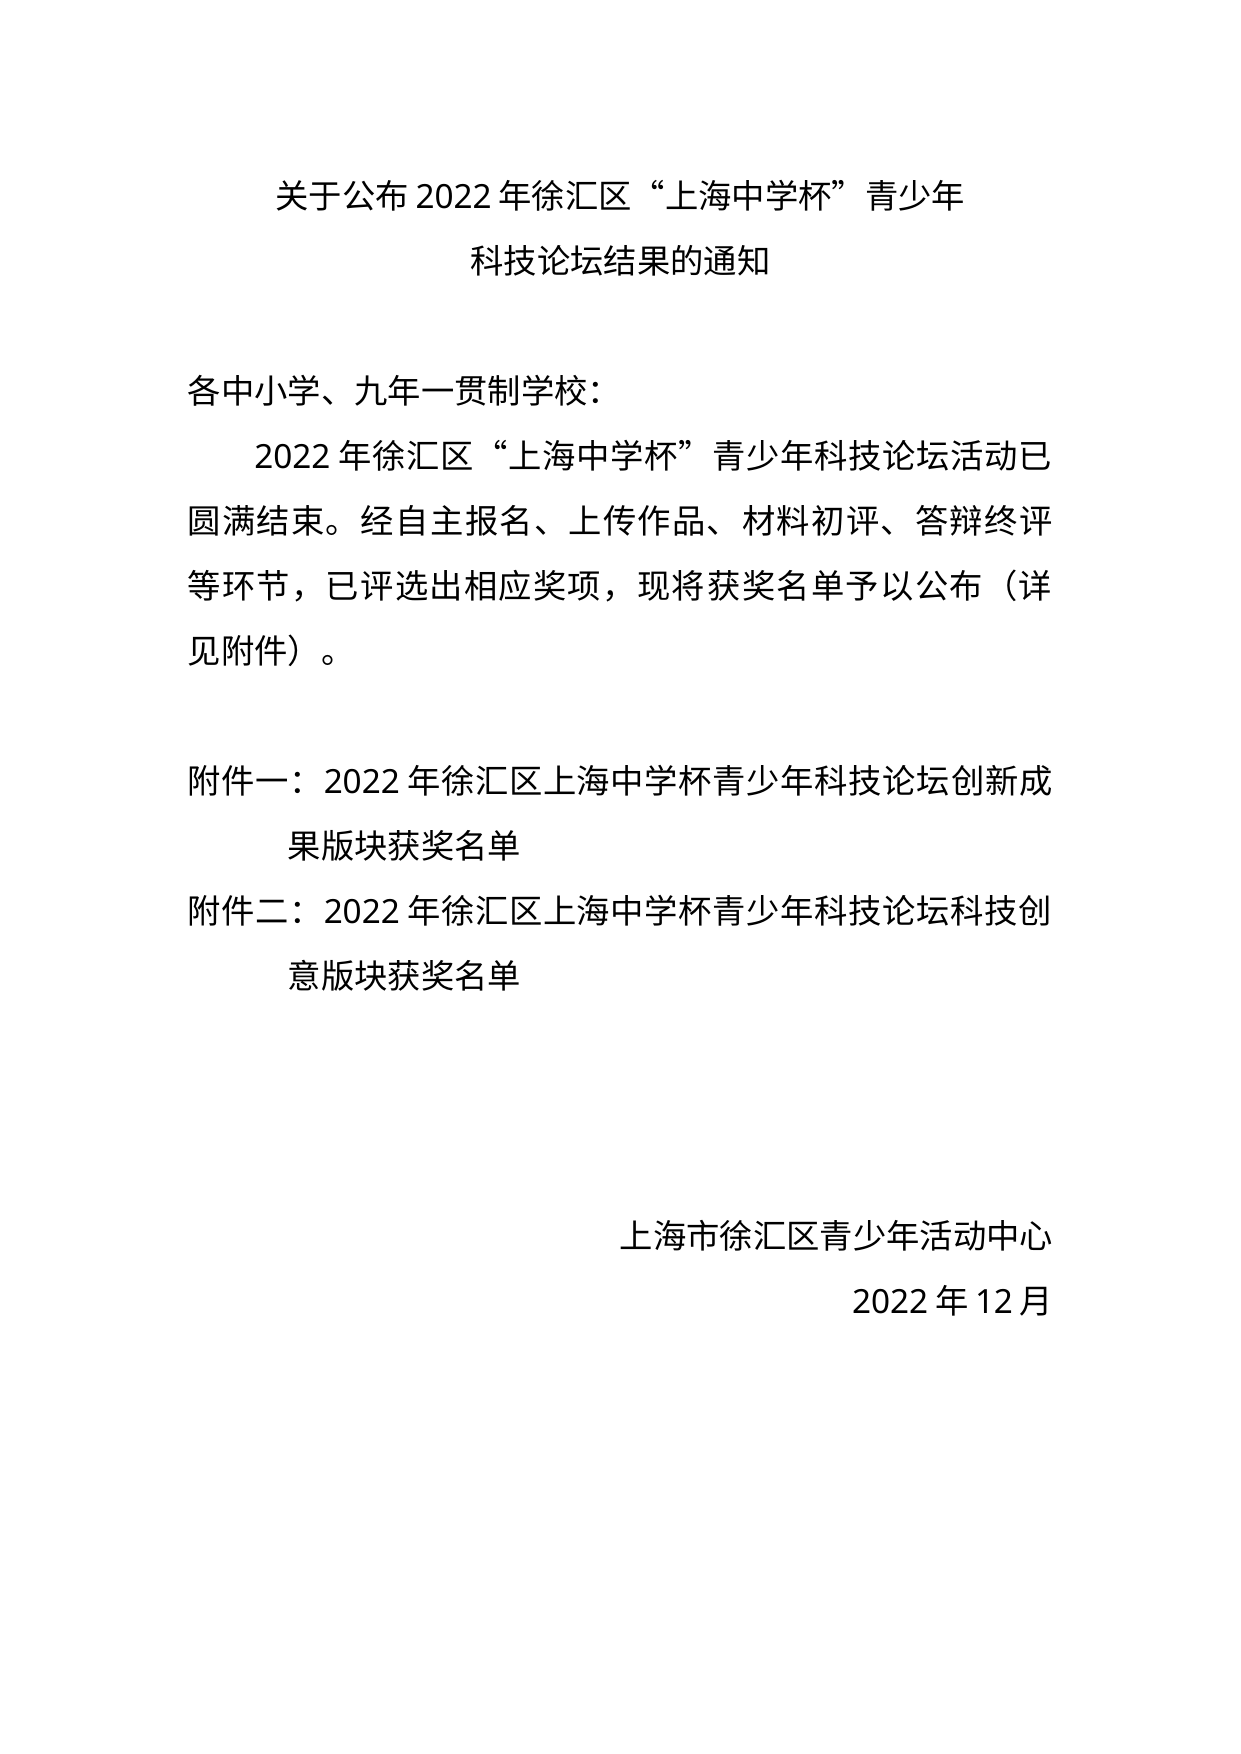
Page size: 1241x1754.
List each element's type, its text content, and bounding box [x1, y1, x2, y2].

text 2022年12月 [187, 1267, 1053, 1332]
text 上海市徐汇区青少年活动中心 [187, 1202, 1053, 1267]
text 科技论坛结果的通知 [187, 227, 1053, 292]
text 各中小学、九年一贯制学校： [187, 357, 1053, 422]
text 关于公布2022年徐汇区“上海中学杯”青少年 [187, 162, 1053, 227]
text 附件一：2022年徐汇区上海中学杯青少年科技论坛创新成果版块获奖名单 [187, 747, 1053, 877]
text 2022年徐汇区“上海中学杯”青少年科技论坛活动已圆满结束。经自主报名、上传作品、材料初评、答辩终评等环节，已评选出相应奖项，现将获奖名单予以公布（详见附件）。 [187, 422, 1053, 682]
text 附件二：2022年徐汇区上海中学杯青少年科技论坛科技创意版块获奖名单 [187, 877, 1053, 1007]
